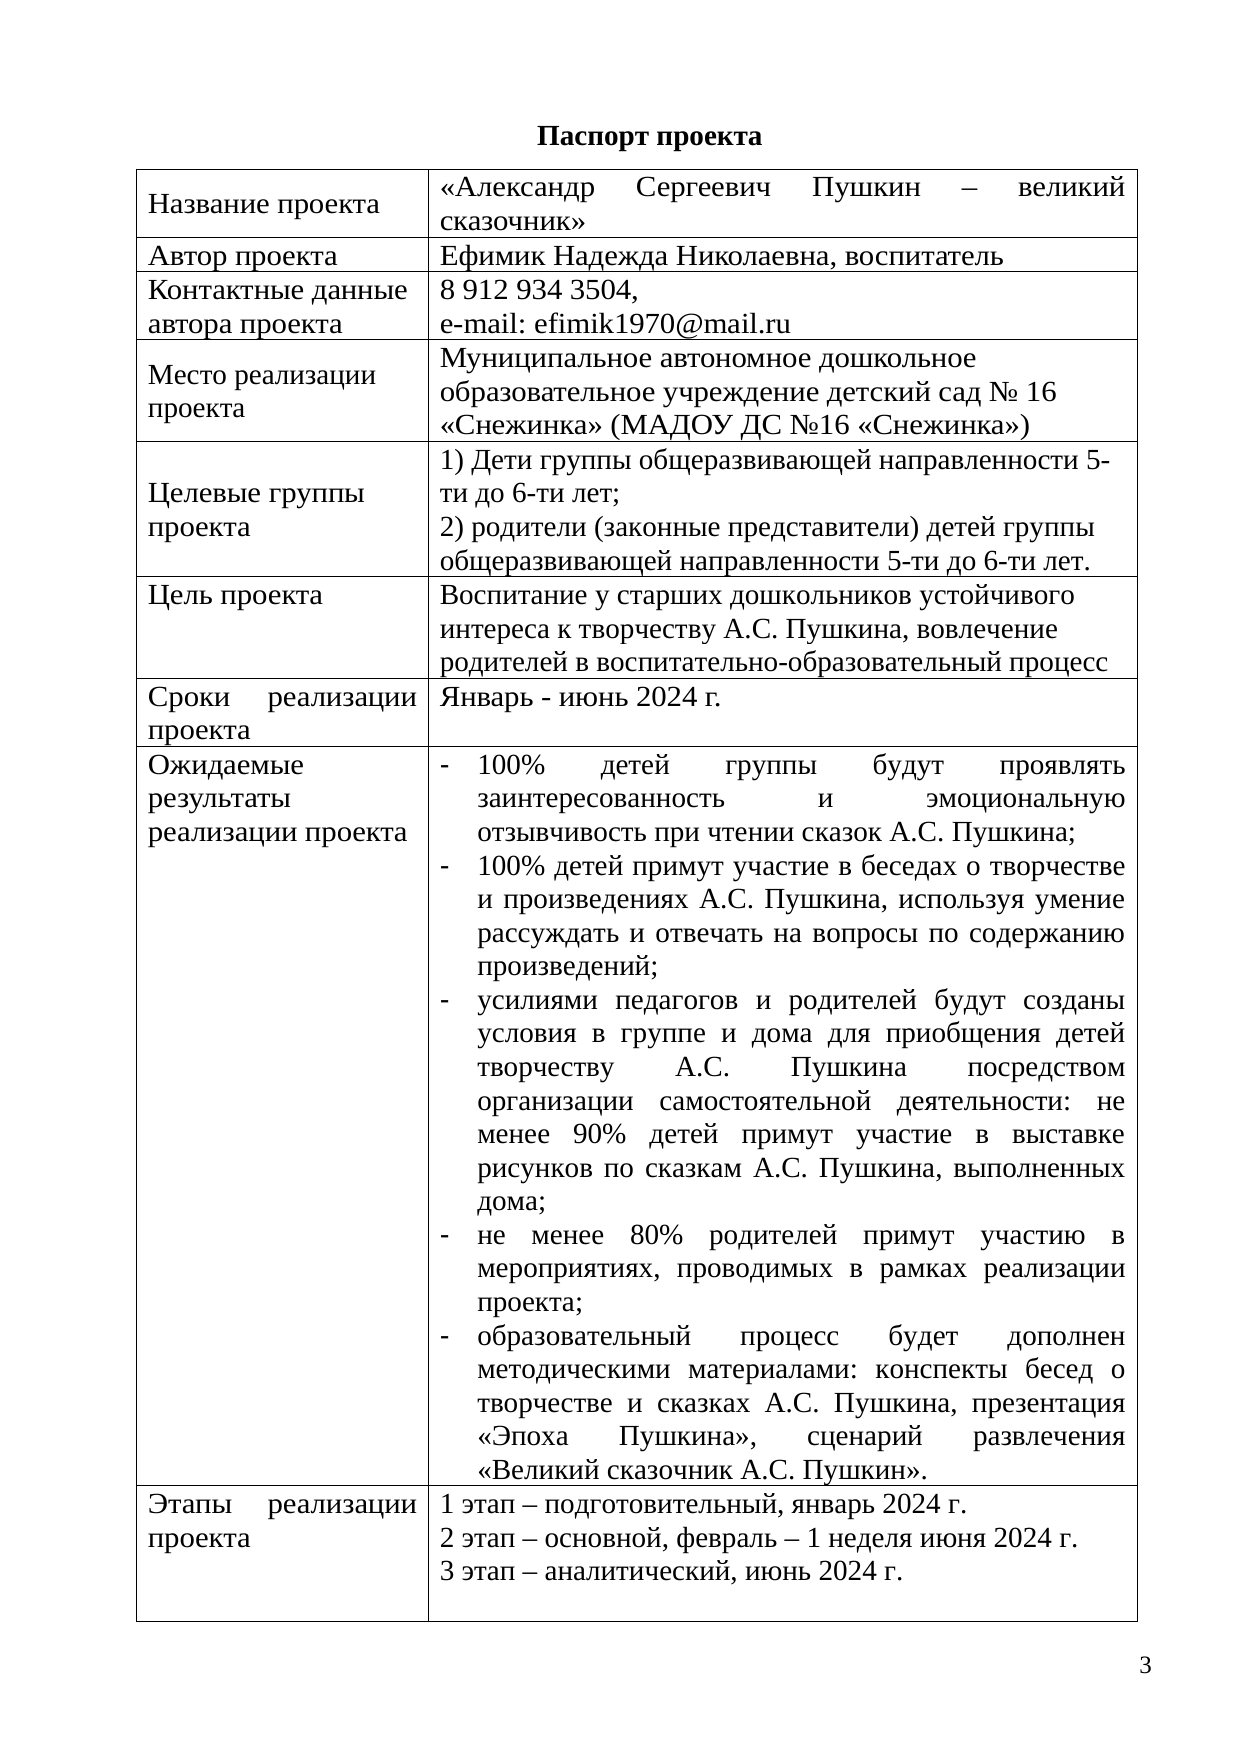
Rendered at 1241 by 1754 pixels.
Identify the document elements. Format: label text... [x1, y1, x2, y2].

table_cell Автор проекта [137, 238, 428, 271]
table_cell Место реализации проекта [137, 340, 428, 441]
text Паспорт проекта [148, 118, 1152, 152]
table_cell Муниципальное автономное дошкольное образовательное учреждение детский сад № 16 «Снежинка» (МАДОУ ДС №16 «Снежинка») [429, 340, 1137, 441]
table_cell 1 этап – подготовительный, январь 2024 г. 2 этап – основной, февраль – 1 неделя июня 2024 г. 3 этап – аналитический, июнь 2024 г. [429, 1486, 1137, 1621]
table_cell Целевые группы проекта [137, 442, 428, 576]
table_cell Этапы реализации проекта [137, 1486, 428, 1621]
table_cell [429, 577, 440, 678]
table_cell Контактные данные автора проекта [137, 272, 428, 339]
table_cell 1) Дети группы общеразвивающей направленности 5-ти до 6-ти лет; 2) родители (законные представители) детей группы общеразвивающей направленности 5-ти до 6-ти лет. [429, 442, 1137, 576]
table_cell Ожидаемые результаты реализации проекта [137, 747, 428, 1485]
table_header «Александр Сергеевич Пушкин – великий сказочник» [429, 170, 1137, 237]
table_cell 8 912 934 3504, e-mail: efimik1970@mail.ru [429, 272, 1137, 339]
table_cell 100% детей группы будут проявлять заинтересованность и эмоциональную отзывчивость при чтении сказок А.С. Пушкина; 100% детей примут участие в беседах о творчестве и произведениях А.С. Пушкина, используя умение рассуждать и отвечать на вопросы по содержанию произведений; усилиями педагогов и родителей будут созданы условия в группе и дома для приобщения детей творчеству А.С. Пушкина посредством организации самостоятельной деятельности: не менее 90% детей примут участие в выставке рисунков по сказкам А.С. Пушкина, выполненных дома; не менее 80% родителей примут участию в мероприятиях, проводимых в рамках реализации проекта; образовательный процесс будет дополнен методическими материалами: конспекты бесед о творчестве и сказках А.С. Пушкина, презентация «Эпоха Пушкина», сценарий развлечения «Великий сказочник А.С. Пушкин». [429, 747, 1137, 1485]
table_cell Ефимик Надежда Николаевна, воспитатель [429, 238, 1137, 271]
table_header Название проекта [137, 170, 428, 237]
table_cell Январь - июнь 2024 г. [429, 679, 1137, 746]
table_cell Сроки реализации проекта [137, 679, 428, 746]
table_cell Цель проекта [137, 577, 428, 678]
